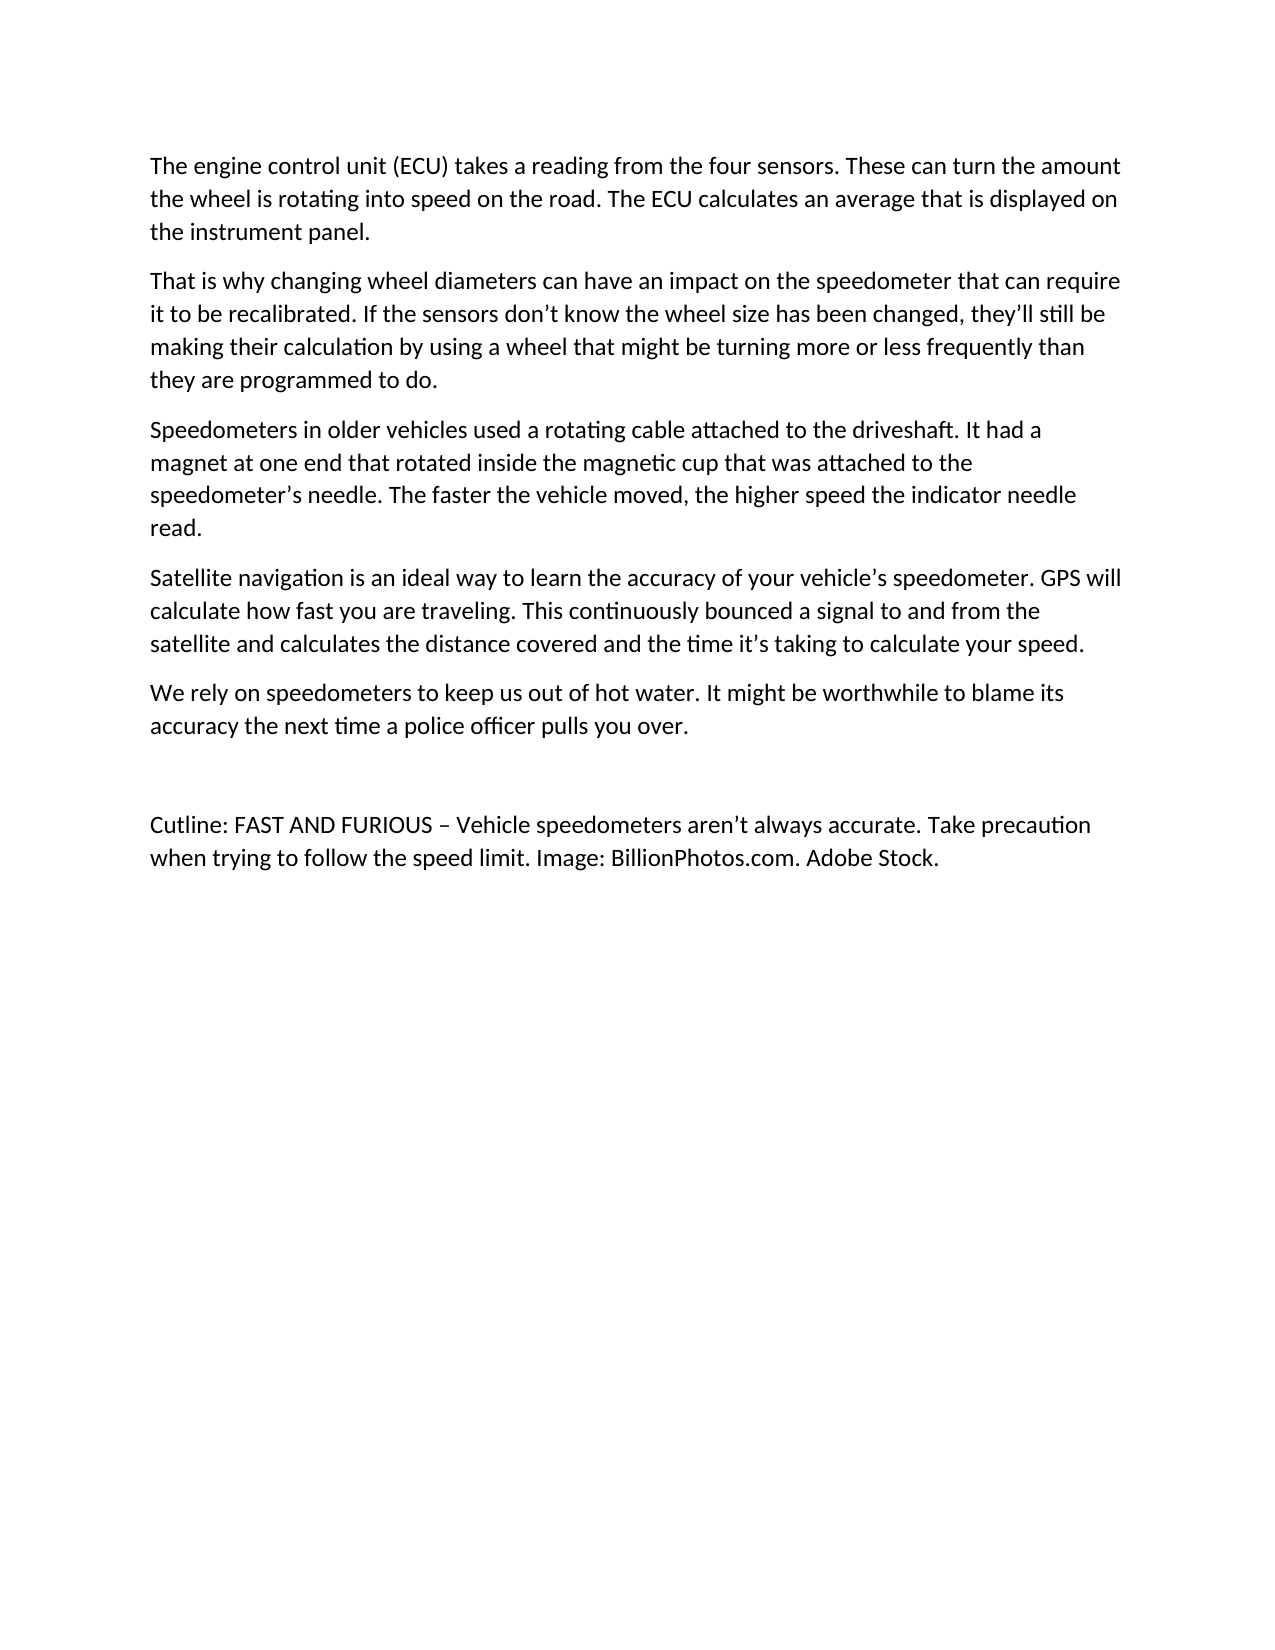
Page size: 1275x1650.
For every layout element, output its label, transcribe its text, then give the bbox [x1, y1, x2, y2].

text Satellite navigation is an ideal way to learn the accuracy of your vehicle’s speedometer. GPS will calculate how fast you are traveling. This continuously bounced a signal to and from the satellite and calculates the distance covered and the time it’s taking to calculate your speed. [150, 562, 1125, 658]
text Cutline: FAST AND FURIOUS – Vehicle speedometers aren’t always accurate. Take precaution when trying to follow the speed limit. Image: BillionPhotos.com. Adobe Stock. [150, 809, 1125, 873]
text Speedometers in older vehicles used a rotating cable attached to the driveshaft. It had a magnet at one end that rotated inside the magnetic cup that was attached to the speedometer’s needle. The faster the vehicle moved, the higher speed the indicator needle read. [150, 414, 1125, 543]
text The engine control unit (ECU) takes a reading from the four sensors. These can turn the amount the wheel is rotating into speed on the road. The ECU calculates an average that is displayed on the instrument panel. [150, 150, 1125, 246]
text That is why changing wheel diameters can have an impact on the speedometer that can require it to be recalibrated. If the sensors don’t know the wheel size has been changed, they’ll still be making their calculation by using a wheel that might be turning more or less frequently than they are programmed to do. [150, 265, 1125, 395]
text We rely on speedometers to keep us out of hot water. It might be worthwhile to blame its accuracy the next time a police officer pulls you over. [150, 677, 1125, 741]
